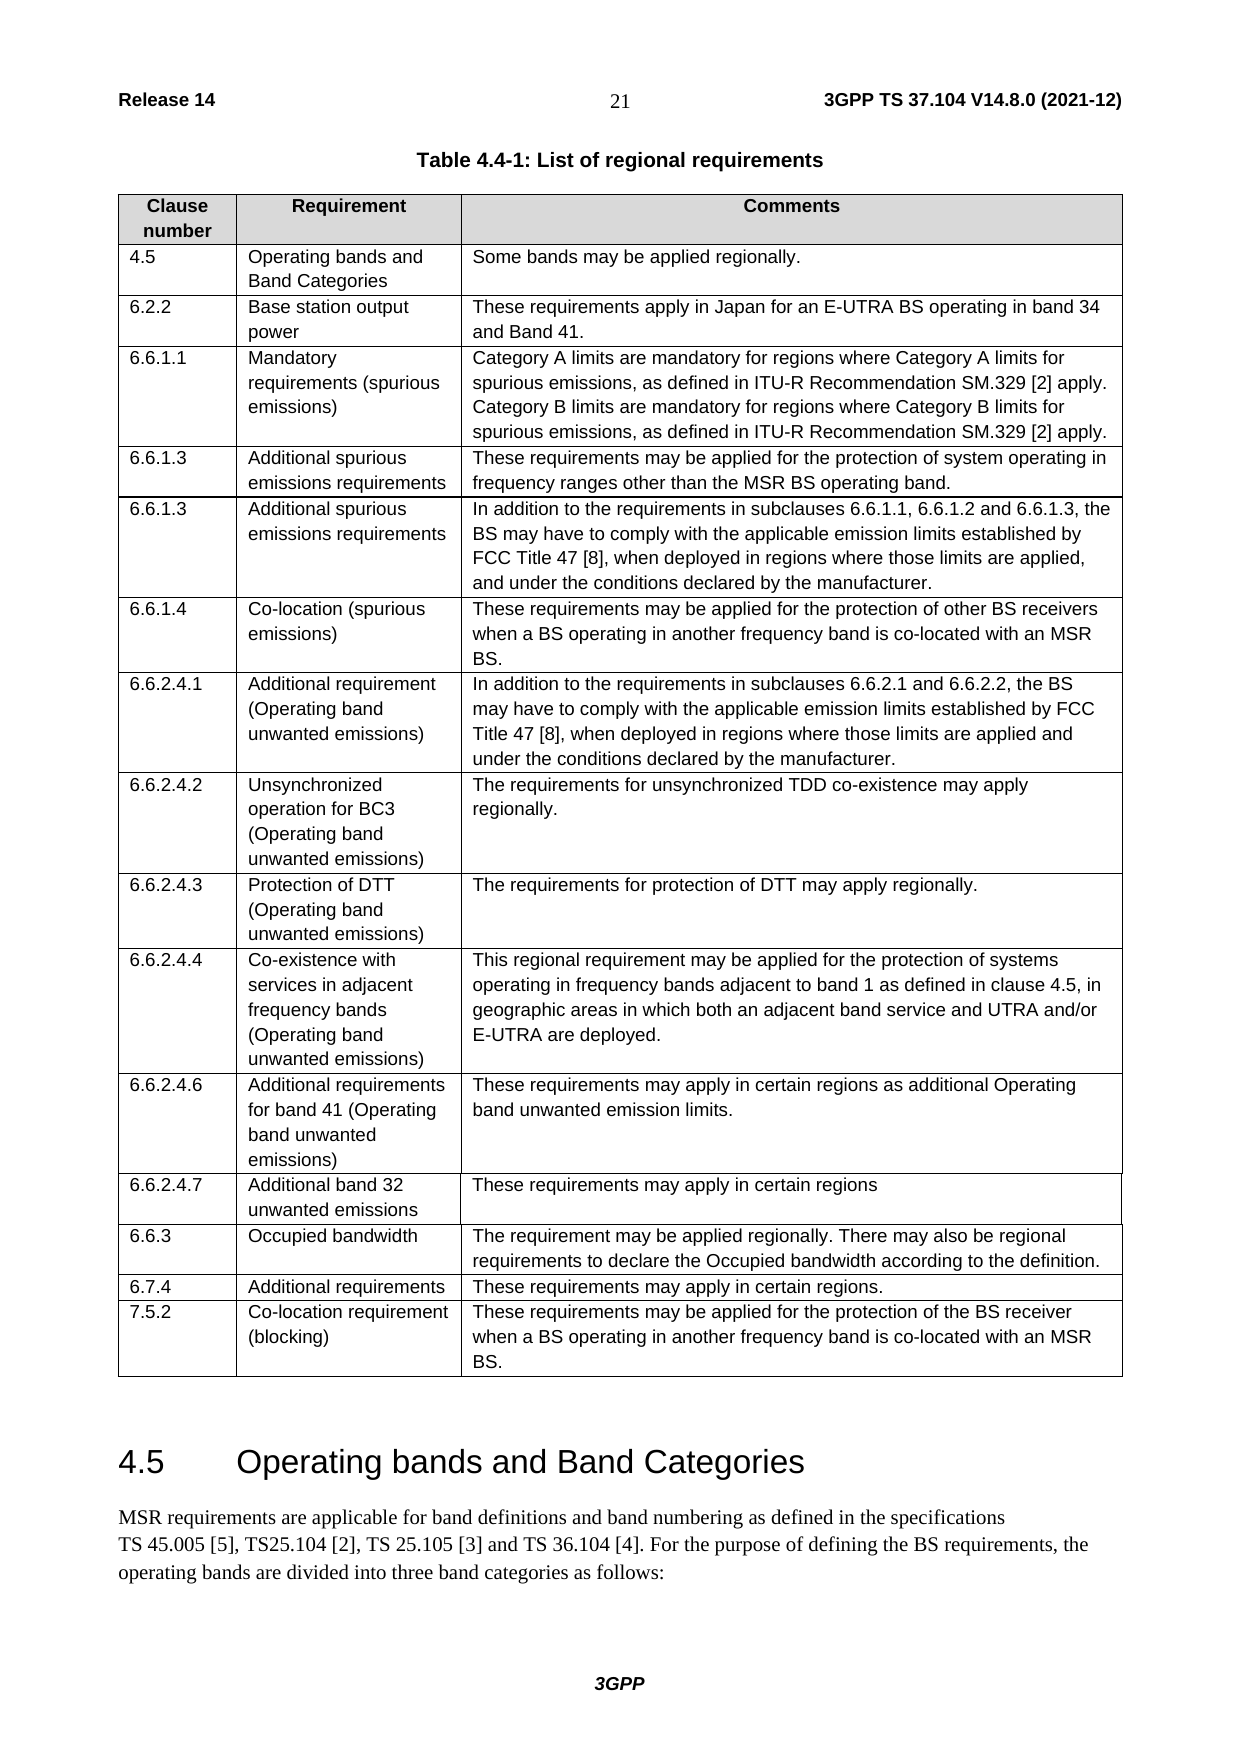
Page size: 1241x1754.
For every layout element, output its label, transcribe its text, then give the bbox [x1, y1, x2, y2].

table_cell Unsynchronized operation for BC3 (Operating band unwanted emissions) [237, 773, 461, 872]
table_cell 6.6.1.1 [119, 347, 236, 446]
table_cell Additional spurious emissions requirements [237, 498, 461, 597]
text Table 4.4-1: List of regional requirements [118, 147, 1122, 171]
table_header Clause number [119, 195, 236, 244]
table_cell Base station output power [237, 296, 461, 346]
table_cell 6.6.3 [119, 1225, 236, 1274]
text MSR requirements are applicable for band definitions and band numbering as defined in the specifications TS 45.005 [5], TS25.104 [2], TS 25.105 [3] and TS 36.104 [4]. For the purpose of defining the BS requirements, the operating bands are divided into three band categories as follows: [118, 1505, 1122, 1584]
table_cell 6.6.1.4 [119, 598, 236, 672]
table_cell These requirements may apply in certain regions. [462, 1275, 1122, 1300]
table_cell Mandatory requirements (spurious emissions) [237, 347, 461, 446]
table_cell The requirement may be applied regionally. There may also be regional requirements to declare the Occupied bandwidth according to the definition. [462, 1225, 1122, 1274]
table_cell 4.5 [119, 245, 236, 295]
table_cell Co-existence with services in adjacent frequency bands (Operating band unwanted emissions) [237, 949, 461, 1073]
table_cell The requirements for unsynchronized TDD co-existence may apply regionally. [462, 773, 1122, 872]
table_cell Additional requirements [237, 1275, 461, 1300]
table_cell Co-location (spurious emissions) [237, 598, 461, 672]
table_cell Co-location requirement (blocking) [237, 1301, 461, 1376]
table_cell 6.7.4 [119, 1275, 236, 1300]
table_cell 6.6.2.4.2 [119, 773, 236, 872]
table_cell Additional requirement (Operating band unwanted emissions) [237, 673, 461, 772]
table_cell This regional requirement may be applied for the protection of systems operating in frequency bands adjacent to band 1 as defined in clause 4.5, in geographic areas in which both an adjacent band service and UTRA and/or E-UTRA are deployed. [462, 949, 1122, 1073]
table_cell Operating bands and Band Categories [237, 245, 461, 295]
table_cell In addition to the requirements in subclauses 6.6.2.1 and 6.6.2.2, the BS may have to comply with the applicable emission limits established by FCC Title 47 [8], when deployed in regions where those limits are applied and under the conditions declared by the manufacturer. [462, 673, 1122, 772]
table_cell These requirements may be applied for the protection of other BS receivers when a BS operating in another frequency band is co-located with an MSR BS. [462, 598, 1122, 672]
table_cell 6.2.2 [119, 296, 236, 346]
subtitle 4.5 Operating bands and Band Categories [118, 1442, 1122, 1480]
table_cell Additional spurious emissions requirements [237, 447, 461, 496]
table_cell Category A limits are mandatory for regions where Category A limits for spurious emissions, as defined in ITU-R Recommendation SM.329 [2] apply. Category B limits are mandatory for regions where Category B limits for spurious emissions, as defined in ITU-R Recommendation SM.329 [2] apply. [462, 347, 1122, 446]
table_cell 6.6.2.4.6 [119, 1074, 236, 1173]
table_cell 6.6.2.4.3 [119, 874, 236, 948]
table_header Requirement [237, 195, 461, 244]
table_cell Additional requirements for band 41 (Operating band unwanted emissions) [237, 1074, 461, 1173]
table_cell 6.6.2.4.1 [119, 673, 236, 772]
table_cell The requirements for protection of DTT may apply regionally. [462, 874, 1122, 948]
table_cell These requirements may apply in certain regions as additional Operating band unwanted emission limits. [462, 1074, 1122, 1173]
table_cell 6.6.1.3 [119, 498, 236, 597]
table_cell These requirements apply in Japan for an E-UTRA BS operating in band 34 and Band 41. [462, 296, 1122, 346]
table_cell 6.6.2.4.7 [119, 1174, 236, 1224]
table_cell 6.6.1.3 [119, 447, 236, 496]
table_cell 6.6.2.4.4 [119, 949, 236, 1073]
table_cell Protection of DTT (Operating band unwanted emissions) [237, 874, 461, 948]
table_cell Some bands may be applied regionally. [462, 245, 1122, 295]
table_cell Additional band 32 unwanted emissions [237, 1174, 460, 1224]
table_cell In addition to the requirements in subclauses 6.6.1.1, 6.6.1.2 and 6.6.1.3, the BS may have to comply with the applicable emission limits established by FCC Title 47 [8], when deployed in regions where those limits are applied, and under the conditions declared by the manufacturer. [462, 498, 1122, 597]
table_cell These requirements may be applied for the protection of system operating in frequency ranges other than the MSR BS operating band. [462, 447, 1122, 496]
table_cell These requirements may be applied for the protection of the BS receiver when a BS operating in another frequency band is co-located with an MSR BS. [462, 1301, 1122, 1376]
table_cell Occupied bandwidth [237, 1225, 461, 1274]
table_cell These requirements may apply in certain regions [461, 1174, 1121, 1224]
table_header Comments [462, 195, 1122, 244]
table_cell 7.5.2 [119, 1301, 236, 1376]
